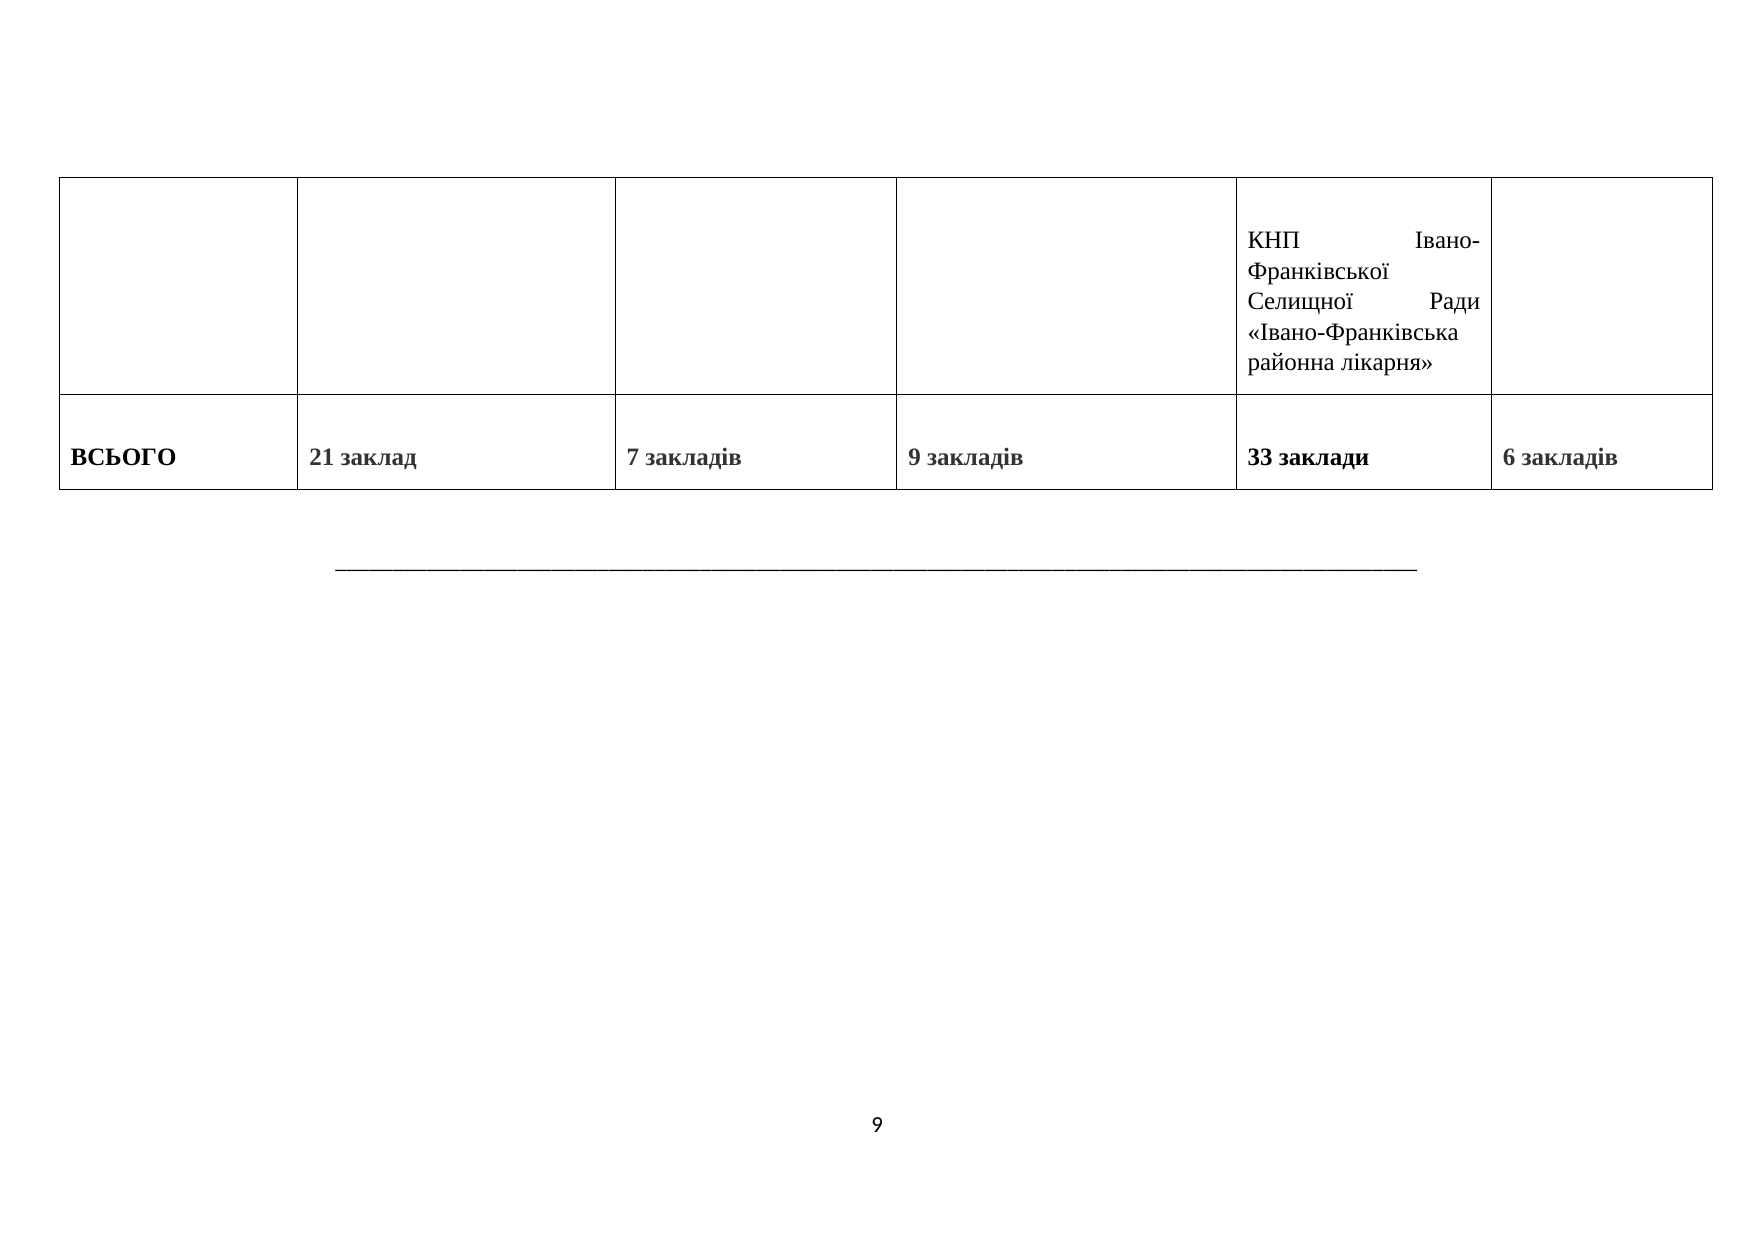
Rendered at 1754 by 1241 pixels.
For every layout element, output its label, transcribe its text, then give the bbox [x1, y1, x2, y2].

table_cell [60, 178, 297, 394]
table_cell 7 закладів [616, 395, 896, 489]
table_cell 33 заклади [1237, 395, 1491, 489]
table_cell ВСЬОГО [60, 395, 297, 489]
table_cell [1492, 178, 1712, 394]
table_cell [616, 178, 896, 394]
table_cell 9 закладів [897, 395, 1236, 489]
table_cell 21 заклад [298, 395, 615, 489]
text _______________________________________________________________________________________________ [118, 546, 1636, 574]
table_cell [298, 178, 615, 394]
table_cell 6 закладів [1492, 395, 1712, 489]
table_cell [1237, 178, 1491, 394]
